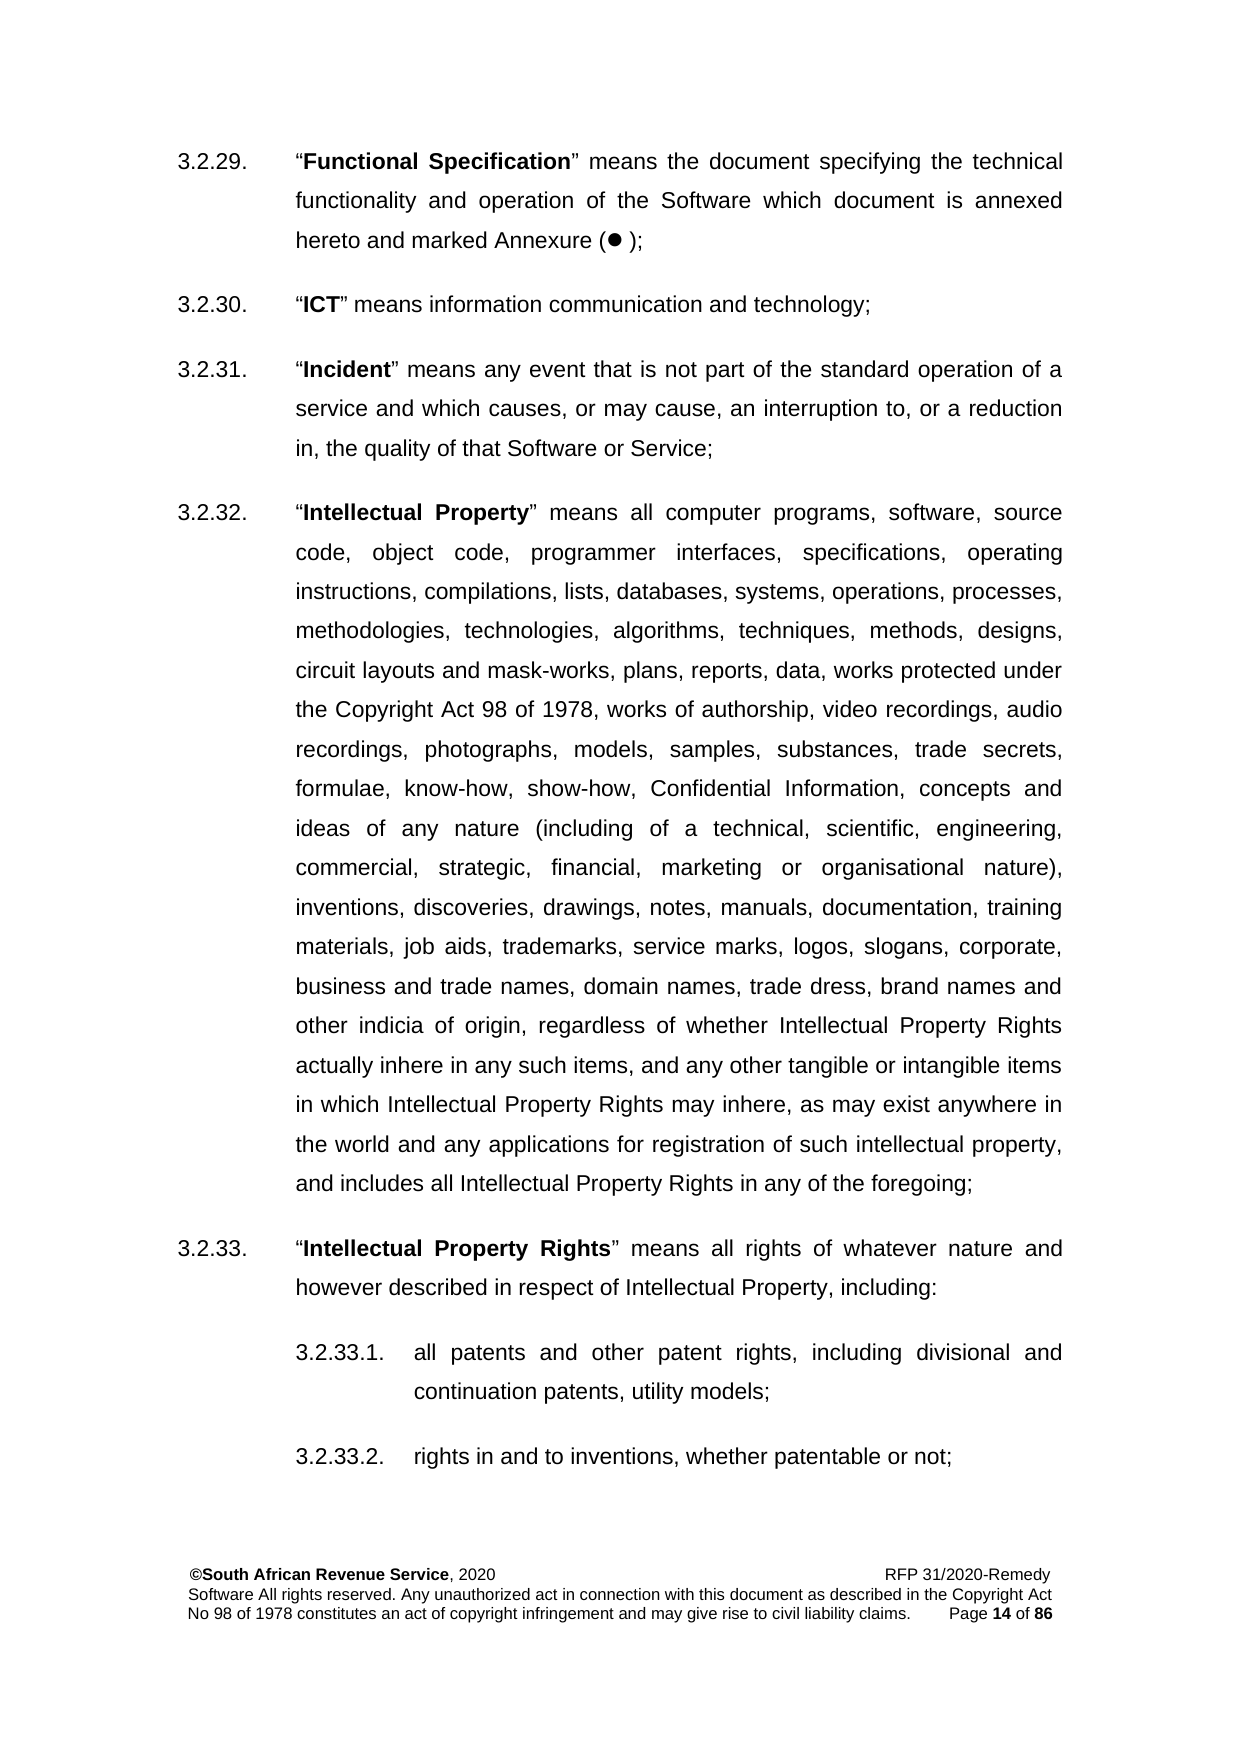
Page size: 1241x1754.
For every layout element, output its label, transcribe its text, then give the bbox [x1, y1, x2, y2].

list “Intellectual Property Rights” means all rights of whatever nature and however described in respect of Intellectual Property, including: [177, 1235, 1063, 1301]
list all patents and other patent rights, including divisional and continuation patents, utility models; [295, 1339, 1063, 1404]
list “ICT” means information communication and technology; [177, 291, 1063, 317]
list “Incident” means any event that is not part of the standard operation of a service and which causes, or may cause, an interruption to, or a reduction in, the quality of that Software or Service; [177, 356, 1063, 461]
list rights in and to inventions, whether patentable or not; [295, 1443, 1063, 1469]
list “Functional Specification” means the document specifying the technical functionality and operation of the Software which document is annexed hereto and marked Annexure (); [177, 148, 1063, 253]
list “Intellectual Property” means all computer programs, software, source code, object code, programmer interfaces, specifications, operating instructions, compilations, lists, databases, systems, operations, processes, methodologies, technologies, algorithms, techniques, methods, designs, circuit layouts and mask-works, plans, reports, data, works protected under the Copyright Act 98 of 1978, works of authorship, video recordings, audio recordings, photographs, models, samples, substances, trade secrets, formulae, know-how, show-how, Confidential Information, concepts and ideas of any nature (including of a technical, scientific, engineering, commercial, strategic, financial, marketing or organisational nature), inventions, discoveries, drawings, notes, manuals, documentation, training materials, job aids, trademarks, service marks, logos, slogans, corporate, business and trade names, domain names, trade dress, brand names and other indicia of origin, regardless of whether Intellectual Property Rights actually inhere in any such items, and any other tangible or intangible items in which Intellectual Property Rights may inhere, as may exist anywhere in the world and any applications for registration of such intellectual property, and includes all Intellectual Property Rights in any of the foregoing; [177, 499, 1063, 1197]
